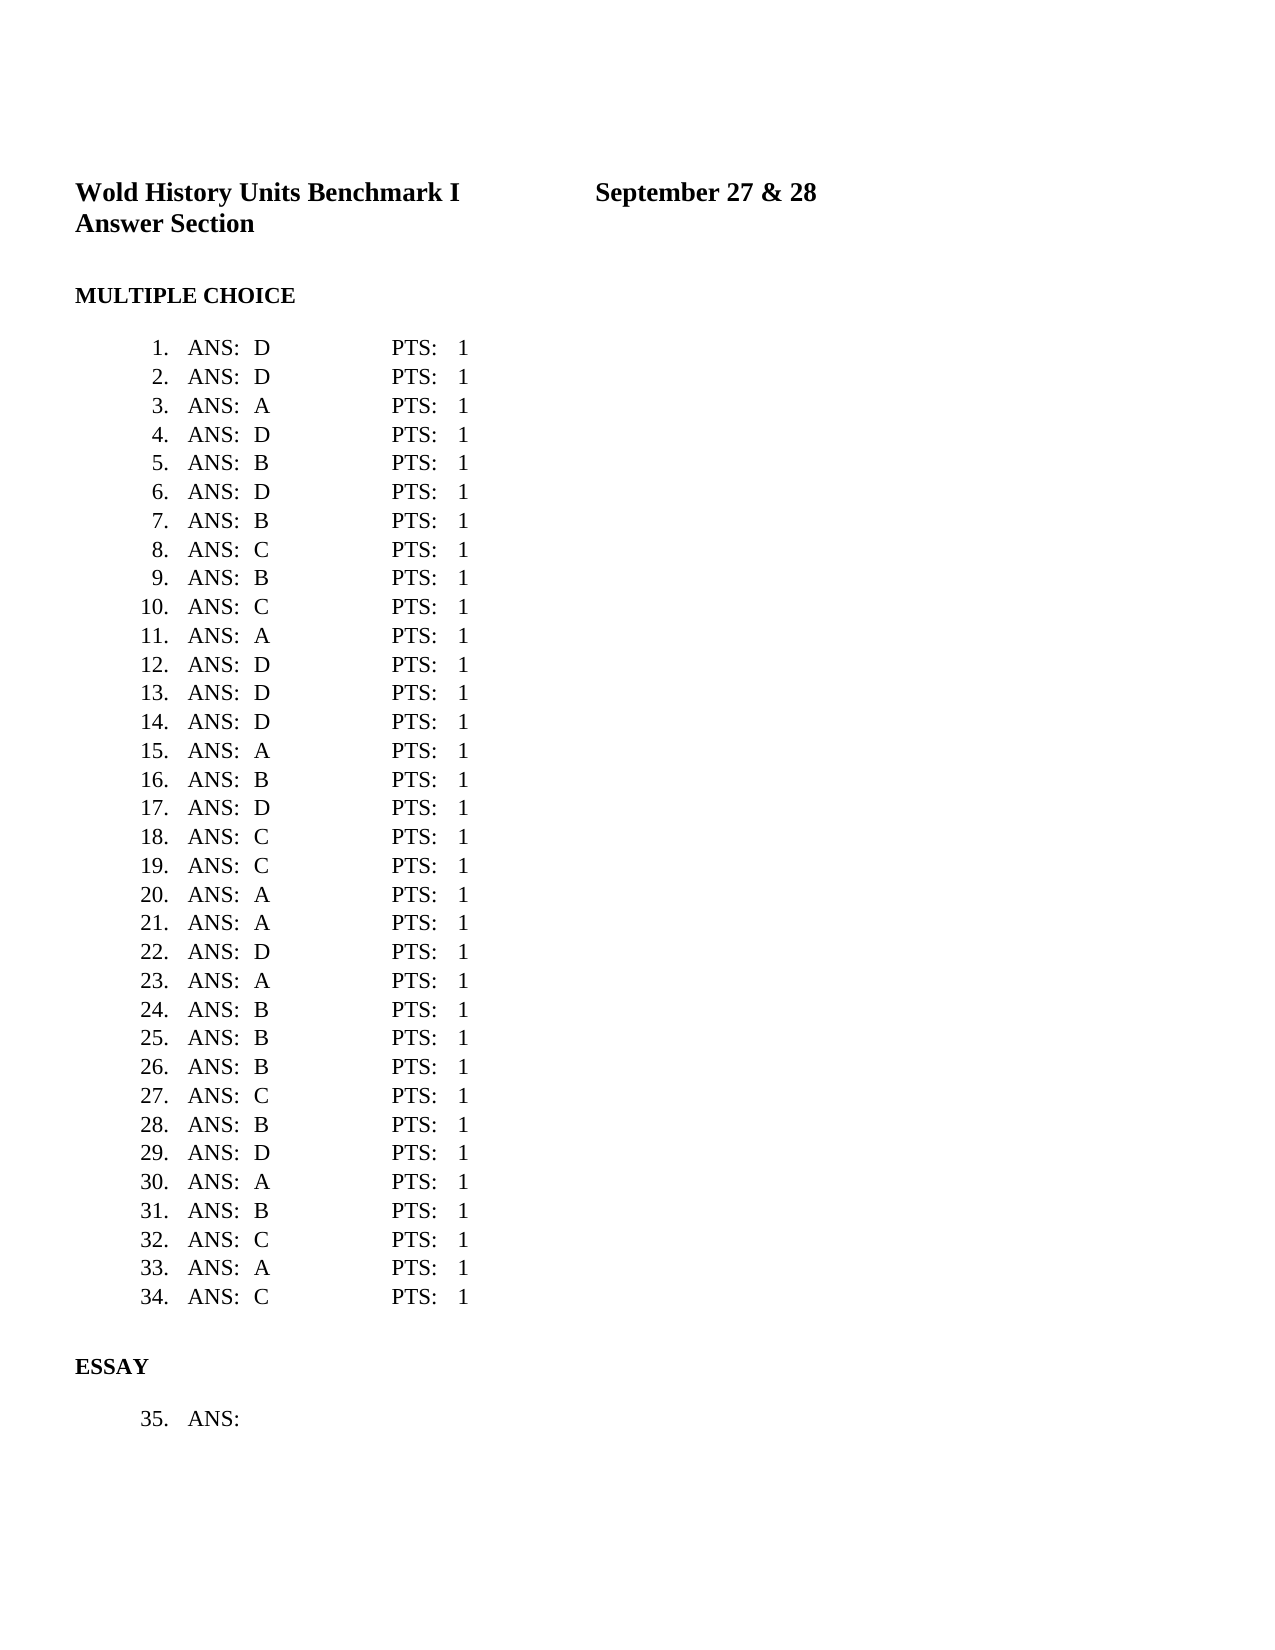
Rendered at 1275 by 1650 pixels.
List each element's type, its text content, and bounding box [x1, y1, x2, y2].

text 31. ANS: B PTS: 1 [75, 1197, 1200, 1223]
text 3. ANS: A PTS: 1 [75, 392, 1200, 418]
text 23. ANS: A PTS: 1 [75, 967, 1200, 993]
text 33. ANS: A PTS: 1 [75, 1254, 1200, 1281]
text 27. ANS: C PTS: 1 [75, 1082, 1200, 1108]
text 11. ANS: A PTS: 1 [75, 622, 1200, 648]
text 12. ANS: D PTS: 1 [75, 651, 1200, 677]
text 15. ANS: A PTS: 1 [75, 737, 1200, 763]
text 35. ANS: [75, 1405, 1200, 1432]
text 4. ANS: D PTS: 1 [75, 421, 1200, 447]
text 8. ANS: C PTS: 1 [75, 536, 1200, 562]
text 13. ANS: D PTS: 1 [75, 679, 1200, 706]
text 24. ANS: B PTS: 1 [75, 996, 1200, 1022]
text 21. ANS: A PTS: 1 [75, 909, 1200, 936]
text 16. ANS: B PTS: 1 [75, 766, 1200, 792]
text 1. ANS: D PTS: 1 [75, 334, 1200, 361]
text 5. ANS: B PTS: 1 [75, 449, 1200, 476]
text 26. ANS: B PTS: 1 [75, 1053, 1200, 1079]
text 30. ANS: A PTS: 1 [75, 1168, 1200, 1194]
text 6. ANS: D PTS: 1 [75, 478, 1200, 504]
text Wold History Units Benchmark I September 27 & 28 [75, 176, 1200, 207]
text 9. ANS: B PTS: 1 [75, 564, 1200, 591]
text ESSAY [75, 1353, 1200, 1379]
text 7. ANS: B PTS: 1 [75, 507, 1200, 533]
text 10. ANS: C PTS: 1 [75, 593, 1200, 619]
text 14. ANS: D PTS: 1 [75, 708, 1200, 734]
text 29. ANS: D PTS: 1 [75, 1139, 1200, 1166]
text 22. ANS: D PTS: 1 [75, 938, 1200, 964]
text MULTIPLE CHOICE [75, 282, 1200, 308]
text 25. ANS: B PTS: 1 [75, 1024, 1200, 1051]
text 32. ANS: C PTS: 1 [75, 1226, 1200, 1252]
text 34. ANS: C PTS: 1 [75, 1283, 1200, 1309]
text 28. ANS: B PTS: 1 [75, 1111, 1200, 1137]
text Answer Section [75, 207, 1200, 239]
text 2. ANS: D PTS: 1 [75, 363, 1200, 389]
text 18. ANS: C PTS: 1 [75, 823, 1200, 849]
text 20. ANS: A PTS: 1 [75, 881, 1200, 907]
text 17. ANS: D PTS: 1 [75, 794, 1200, 821]
text 19. ANS: C PTS: 1 [75, 852, 1200, 878]
